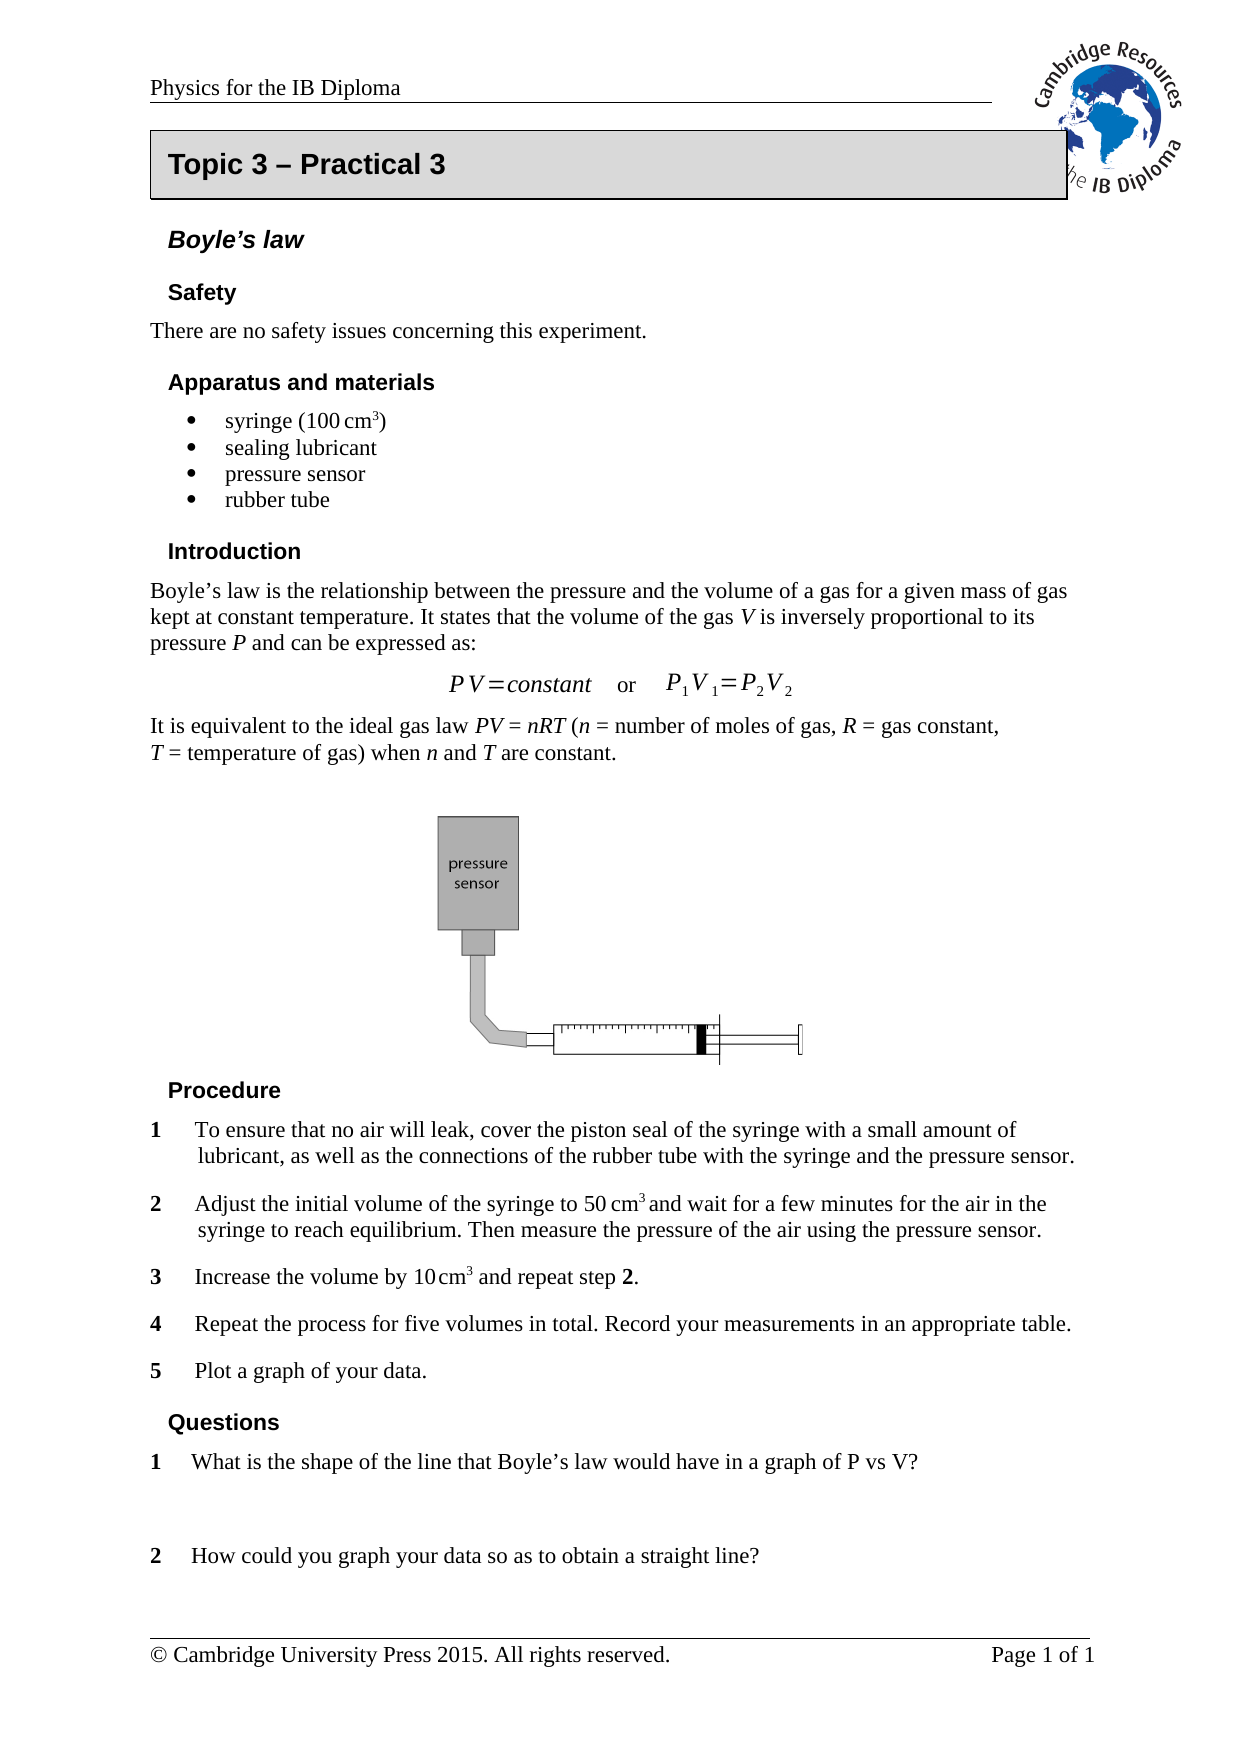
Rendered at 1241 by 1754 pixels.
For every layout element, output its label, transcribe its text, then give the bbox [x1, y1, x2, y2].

picture [1034, 41, 1182, 194]
list How could you graph your data so as to obtain a straight line? [150, 1542, 1090, 1568]
subtitle Safety [168, 278, 1049, 305]
list rubber tube [187, 487, 1090, 513]
list syringe (100 cm3) [187, 407, 1090, 434]
list pressure sensor [187, 460, 1090, 487]
text It is equivalent to the ideal gas law PV = nRT (n = number of moles of gas, R = gas constant, T = temperature of gas) when n and T are constant. [150, 712, 1090, 765]
subtitle Questions [168, 1409, 1049, 1435]
subtitle Boyle’s law [168, 225, 1049, 253]
list What is the shape of the line that Boyle’s law would have in a graph of P vs V? [150, 1448, 1090, 1474]
text or [150, 668, 1090, 700]
list To ensure that no air will leak, cover the piston seal of the syringe with a small amount of lubricant, as well as the connections of the rubber tube with the syringe and the pressure sensor. [150, 1116, 1090, 1169]
list sealing lubricant [187, 434, 1090, 460]
text Boyle’s law is the relationship between the pressure and the volume of a gas for a given mass of gas kept at constant temperature. It states that the volume of the gas V is inversely proportional to its pressure P and can be expressed as: [150, 577, 1090, 656]
list Plot a graph of your data. [150, 1358, 1090, 1384]
list Repeat the process for five volumes in total. Record your measurements in an appropriate table. [150, 1310, 1090, 1337]
list There are no safety issues concerning this experiment. [150, 317, 1090, 344]
subtitle Apparatus and materials [168, 369, 1049, 395]
subtitle Topic 3 – Practical 3 [151, 131, 1066, 198]
list Adjust the initial volume of the syringe to 50 cm3 and wait for a few minutes for the air in the syringe to reach equilibrium. Then measure the pressure of the air using the pressure sensor. [150, 1190, 1090, 1242]
subtitle Introduction [168, 538, 1049, 564]
list Increase the volume by 10 cm3 and repeat step 2. [150, 1263, 1090, 1289]
subtitle Procedure [168, 1077, 1080, 1104]
picture [437, 816, 803, 1065]
